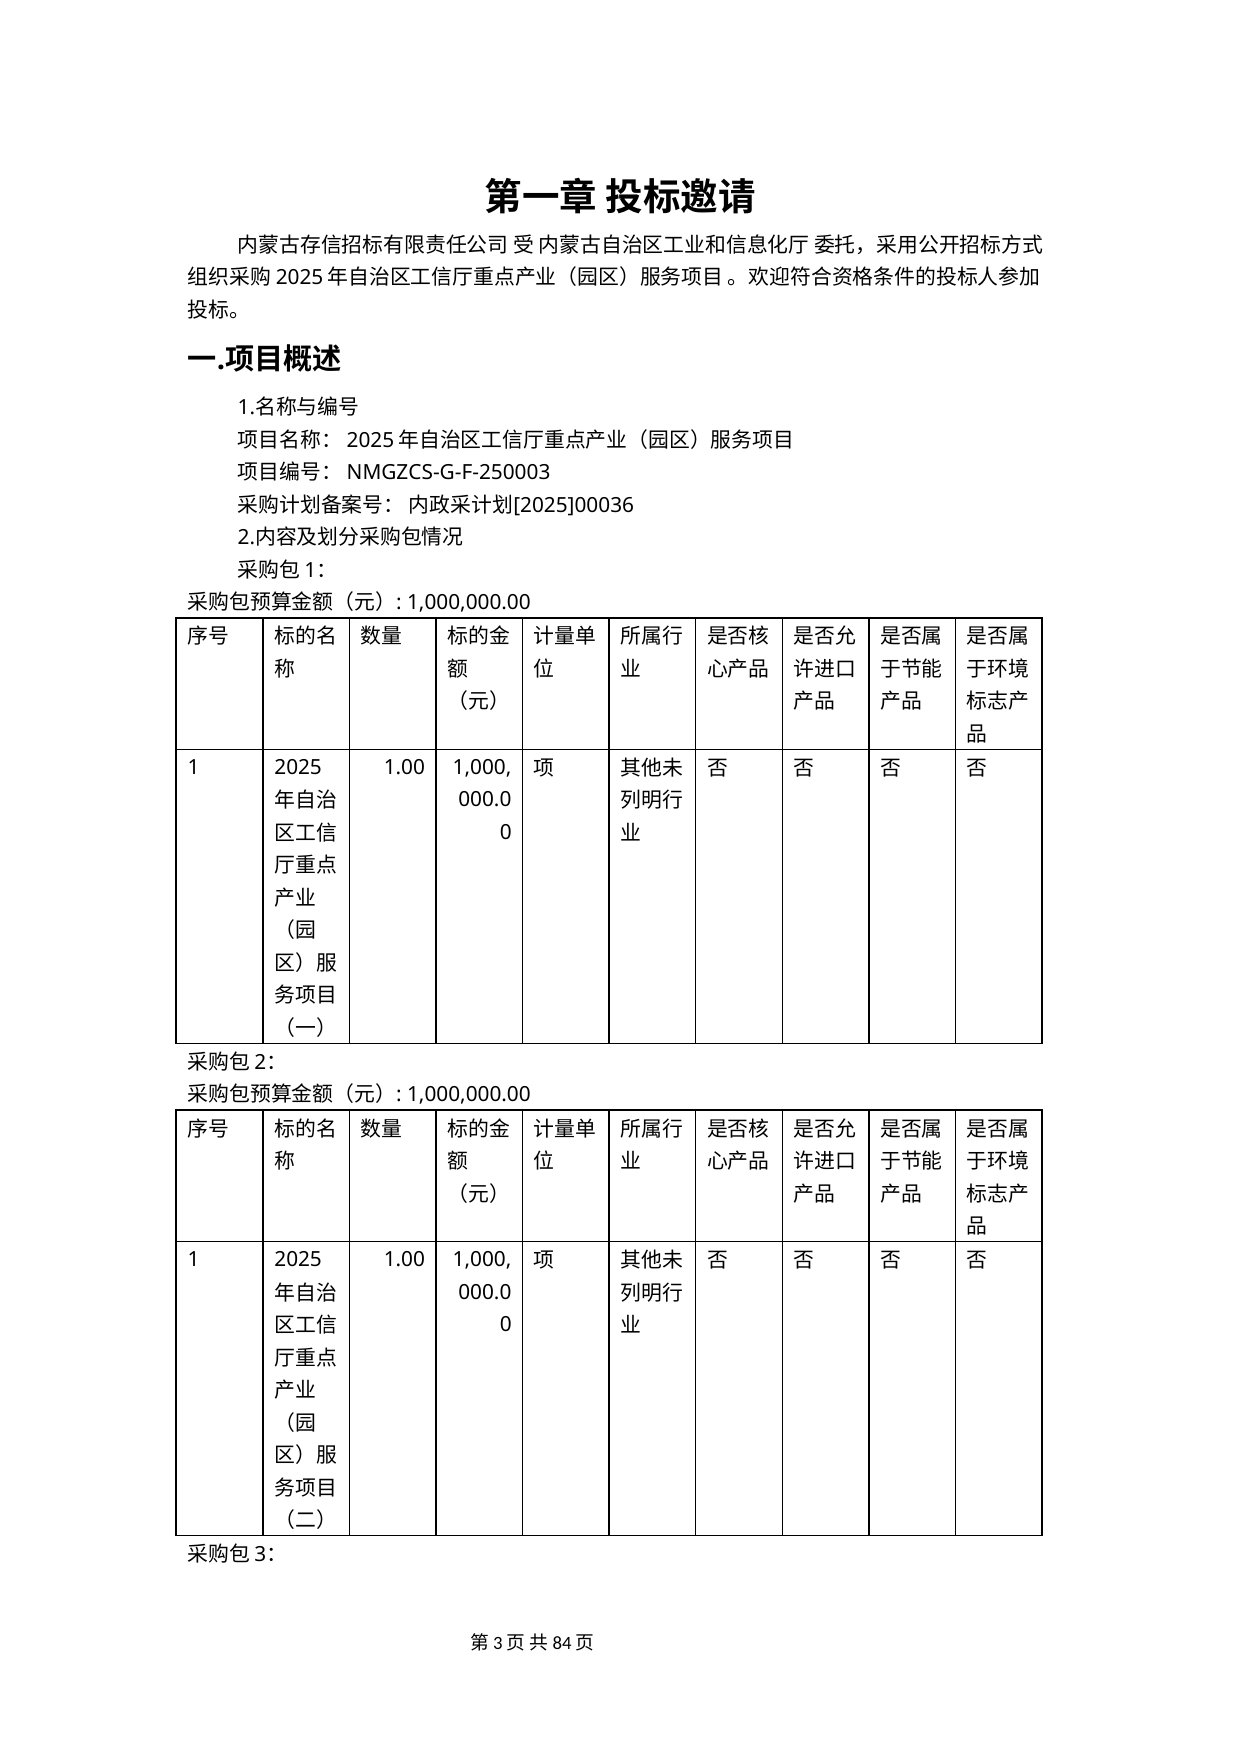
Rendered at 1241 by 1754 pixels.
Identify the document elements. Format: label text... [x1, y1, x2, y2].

text 采购包2： [187, 1044, 1053, 1077]
table_cell 否 [870, 750, 955, 1043]
table_header 是否属于节能产品 [870, 619, 955, 748]
text 第一章 投标邀请 [187, 162, 1053, 227]
table_cell 1 [177, 750, 262, 1043]
table_cell 1 [177, 1242, 262, 1535]
text 1.名称与编号 [187, 389, 1053, 422]
table_cell 否 [783, 1242, 868, 1535]
table_header 所属行业 [610, 619, 695, 748]
text 采购包1： [187, 552, 1053, 584]
table_cell 否 [870, 1242, 955, 1535]
table_header 是否核心产品 [696, 619, 782, 748]
table_header 所属行业 [610, 1111, 695, 1241]
table_header 计量单位 [523, 619, 608, 748]
table_cell 项 [523, 1242, 608, 1535]
table_header 是否属于环境标志产品 [956, 1111, 1041, 1241]
text 采购包预算金额（元）: 1,000,000.00 [187, 1077, 1053, 1109]
table_header 序号 [177, 1111, 262, 1241]
table_header 数量 [350, 619, 435, 748]
text 一.项目概述 [187, 324, 1053, 389]
table_cell 2025年自治区工信厅重点产业（园区）服务项目（二） [264, 1242, 349, 1535]
table_cell 1.00 [350, 750, 435, 1043]
table_header 标的名称 [264, 619, 349, 748]
text 项目编号： NMGZCS-G-F-250003 [187, 454, 1053, 487]
table_header 数量 [350, 1111, 435, 1241]
table_cell 其他未列明行业 [610, 750, 695, 1043]
text 采购计划备案号： 内政采计划[2025]00036 [187, 487, 1053, 519]
table_cell 否 [696, 750, 782, 1043]
table_header 标的金额 （元） [437, 1111, 522, 1241]
table_header 是否属于节能产品 [870, 1111, 955, 1241]
table_header 是否属于环境标志产品 [956, 619, 1041, 748]
table_header 计量单位 [523, 1111, 608, 1241]
table_header 序号 [177, 619, 262, 748]
text 内蒙古存信招标有限责任公司 受 内蒙古自治区工业和信息化厅 委托，采用公开招标方式组织采购 2025年自治区工信厅重点产业（园区）服务项目 。欢迎符合资格条件的投标人参加投标。 [187, 227, 1053, 324]
table_cell 1,000,000.00 [437, 1242, 522, 1535]
text 采购包3： [187, 1536, 1053, 1569]
table_cell 否 [783, 750, 868, 1043]
table_cell 1,000,000.00 [437, 750, 522, 1043]
text 采购包预算金额（元）: 1,000,000.00 [187, 584, 1053, 617]
table_cell 否 [956, 750, 1041, 1043]
table_cell 其他未列明行业 [610, 1242, 695, 1535]
table_header 是否允许进口产品 [783, 1111, 868, 1241]
table_cell 2025年自治区工信厅重点产业（园区）服务项目（一） [264, 750, 349, 1043]
text 项目名称： 2025年自治区工信厅重点产业（园区）服务项目 [187, 422, 1053, 454]
table_header 标的名称 [264, 1111, 349, 1241]
table_cell 否 [696, 1242, 782, 1535]
table_header 是否核心产品 [696, 1111, 782, 1241]
table_cell 项 [523, 750, 608, 1043]
table_cell 1.00 [350, 1242, 435, 1535]
text 2.内容及划分采购包情况 [187, 519, 1053, 552]
table_cell 否 [956, 1242, 1041, 1535]
table_header 是否允许进口产品 [783, 619, 868, 748]
table_header 标的金额 （元） [437, 619, 522, 748]
